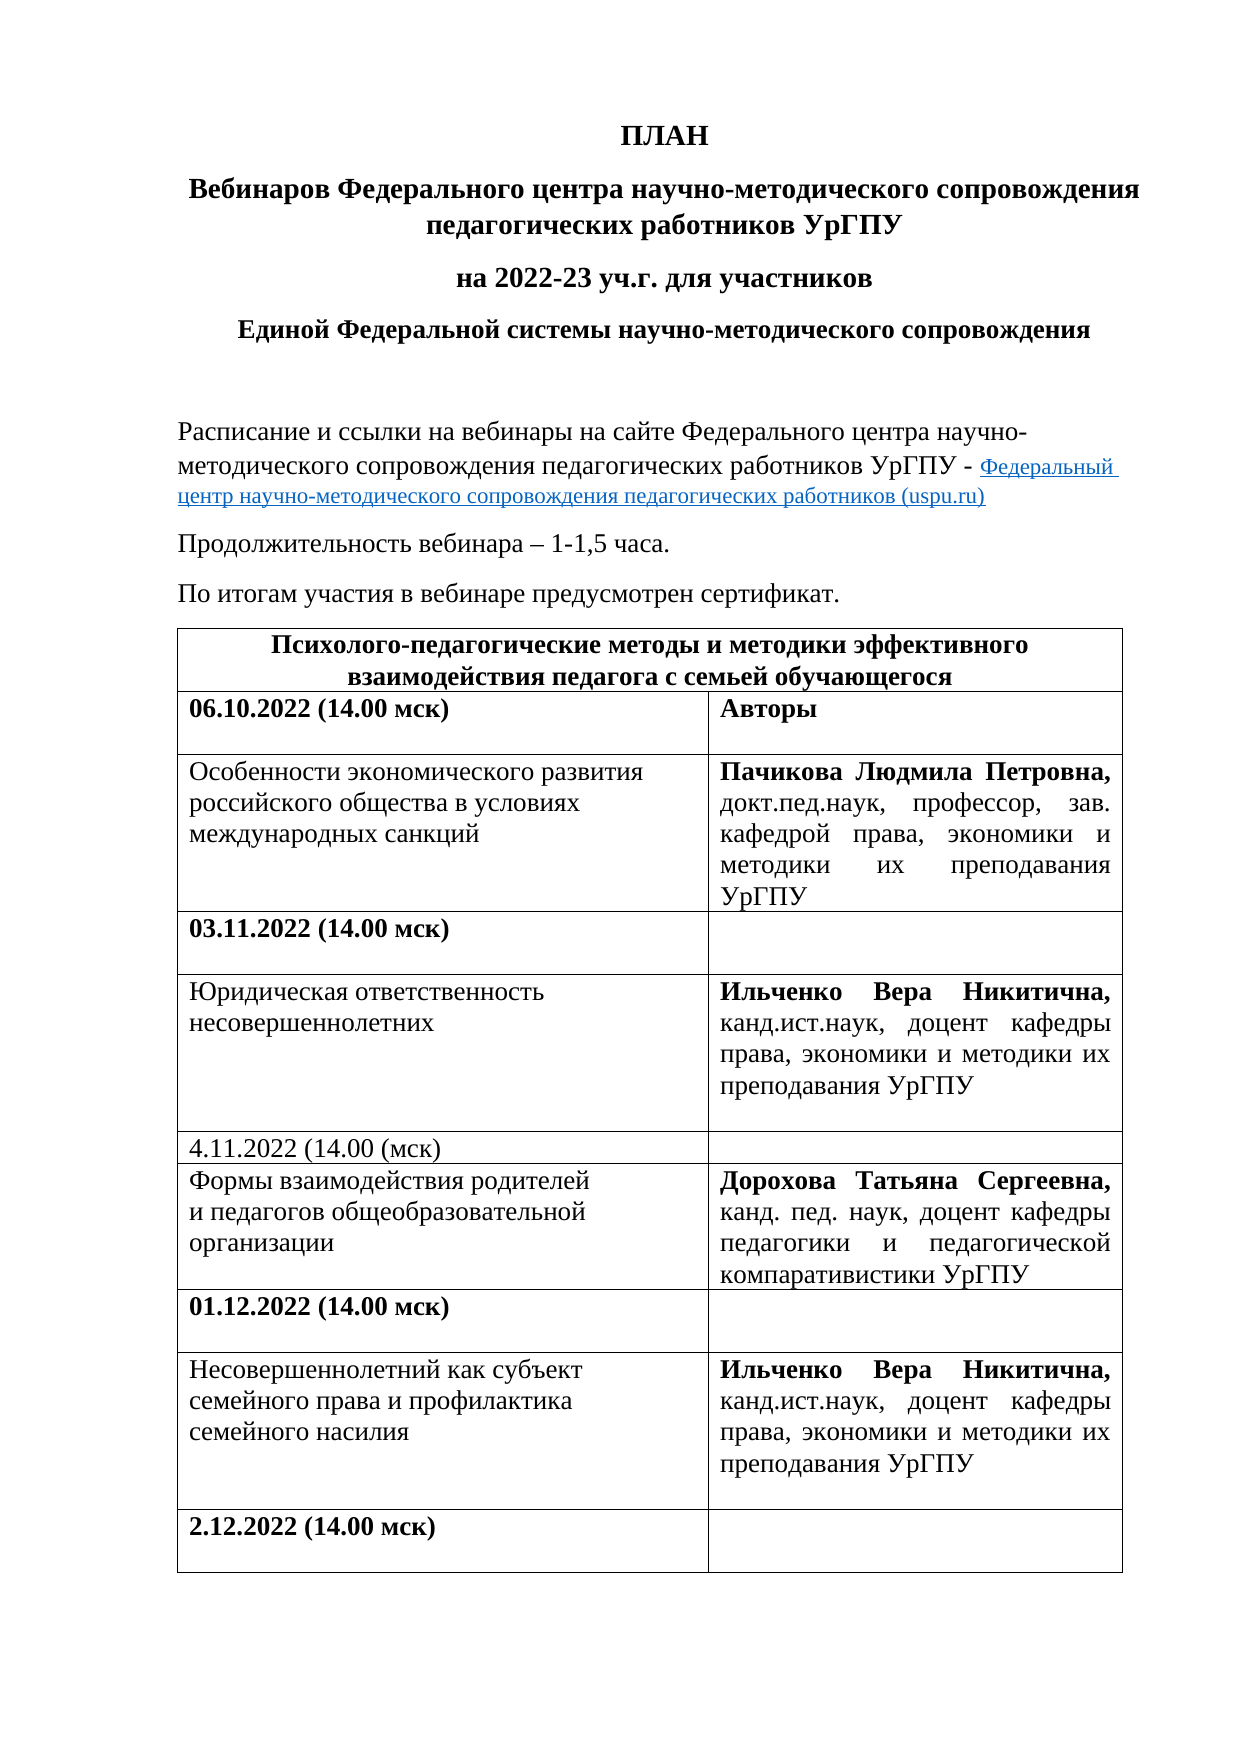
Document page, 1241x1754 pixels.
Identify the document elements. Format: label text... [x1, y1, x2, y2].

text ПЛАН [177, 118, 1152, 152]
table_cell Пачикова Людмила Петровна, докт.пед.наук, профессор, зав. кафедрой права, экономики и методики их преподавания УрГПУ [709, 755, 1122, 911]
table_cell Ильченко Вера Никитична, канд.ист.наук, доцент кафедры права, экономики и методики их преподавания УрГПУ [709, 1353, 1122, 1509]
table_cell 2.12.2022 (14.00 мск) [178, 1510, 708, 1572]
text Продолжительность вебинара – 1-1,5 часа. [177, 527, 1152, 558]
table_cell Юридическая ответственность несовершеннолетних [178, 975, 708, 1131]
table_cell Дорохова Татьяна Сергеевна, канд. пед. наук, доцент кафедры педагогики и педагогической компаративистики УрГПУ [1029, 1164, 1122, 1289]
text Расписание и ссылки на вебинары на сайте Федерального центра научно-методического сопровождения педагогических работников УрГПУ - Федеральный центр научно-методического сопровождения педагогических работников (uspu.ru) [177, 415, 1152, 508]
table_cell Формы взаимодействия родителей и педагогов общеобразовательной организации [178, 1164, 708, 1289]
table_cell [709, 1510, 1122, 1572]
table_cell Авторы [709, 692, 1122, 754]
table_cell [709, 912, 1122, 974]
table_cell 4.11.2022 (14.00 (мск) [178, 1132, 708, 1163]
table_cell Особенности экономического развития российского общества в условиях международных санкций [178, 755, 708, 911]
table_header Психолого-педагогические методы и методики эффективного взаимодействия педагога с семьей обучающегося [178, 629, 1122, 691]
text По итогам участия в вебинаре предусмотрен сертификат. [177, 577, 1152, 608]
table_cell 03.11.2022 (14.00 мск) [178, 912, 708, 974]
text Вебинаров Федерального центра научно-методического сопровождения педагогических работников УрГПУ [177, 171, 1152, 241]
text на 2022-23 уч.г. для участников [177, 260, 1152, 293]
table_cell 06.10.2022 (14.00 мск) [178, 692, 708, 754]
table_cell [709, 1132, 1122, 1163]
table_cell Несовершеннолетний как субъект семейного права и профилактика семейного насилия [178, 1353, 708, 1509]
text Единой Федеральной системы научно-методического сопровождения [177, 313, 1152, 344]
table_cell [709, 1290, 1122, 1352]
table_cell Ильченко Вера Никитична, канд.ист.наук, доцент кафедры права, экономики и методики их преподавания УрГПУ [709, 975, 1122, 1131]
table_cell 01.12.2022 (14.00 мск) [178, 1290, 708, 1352]
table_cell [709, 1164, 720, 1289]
